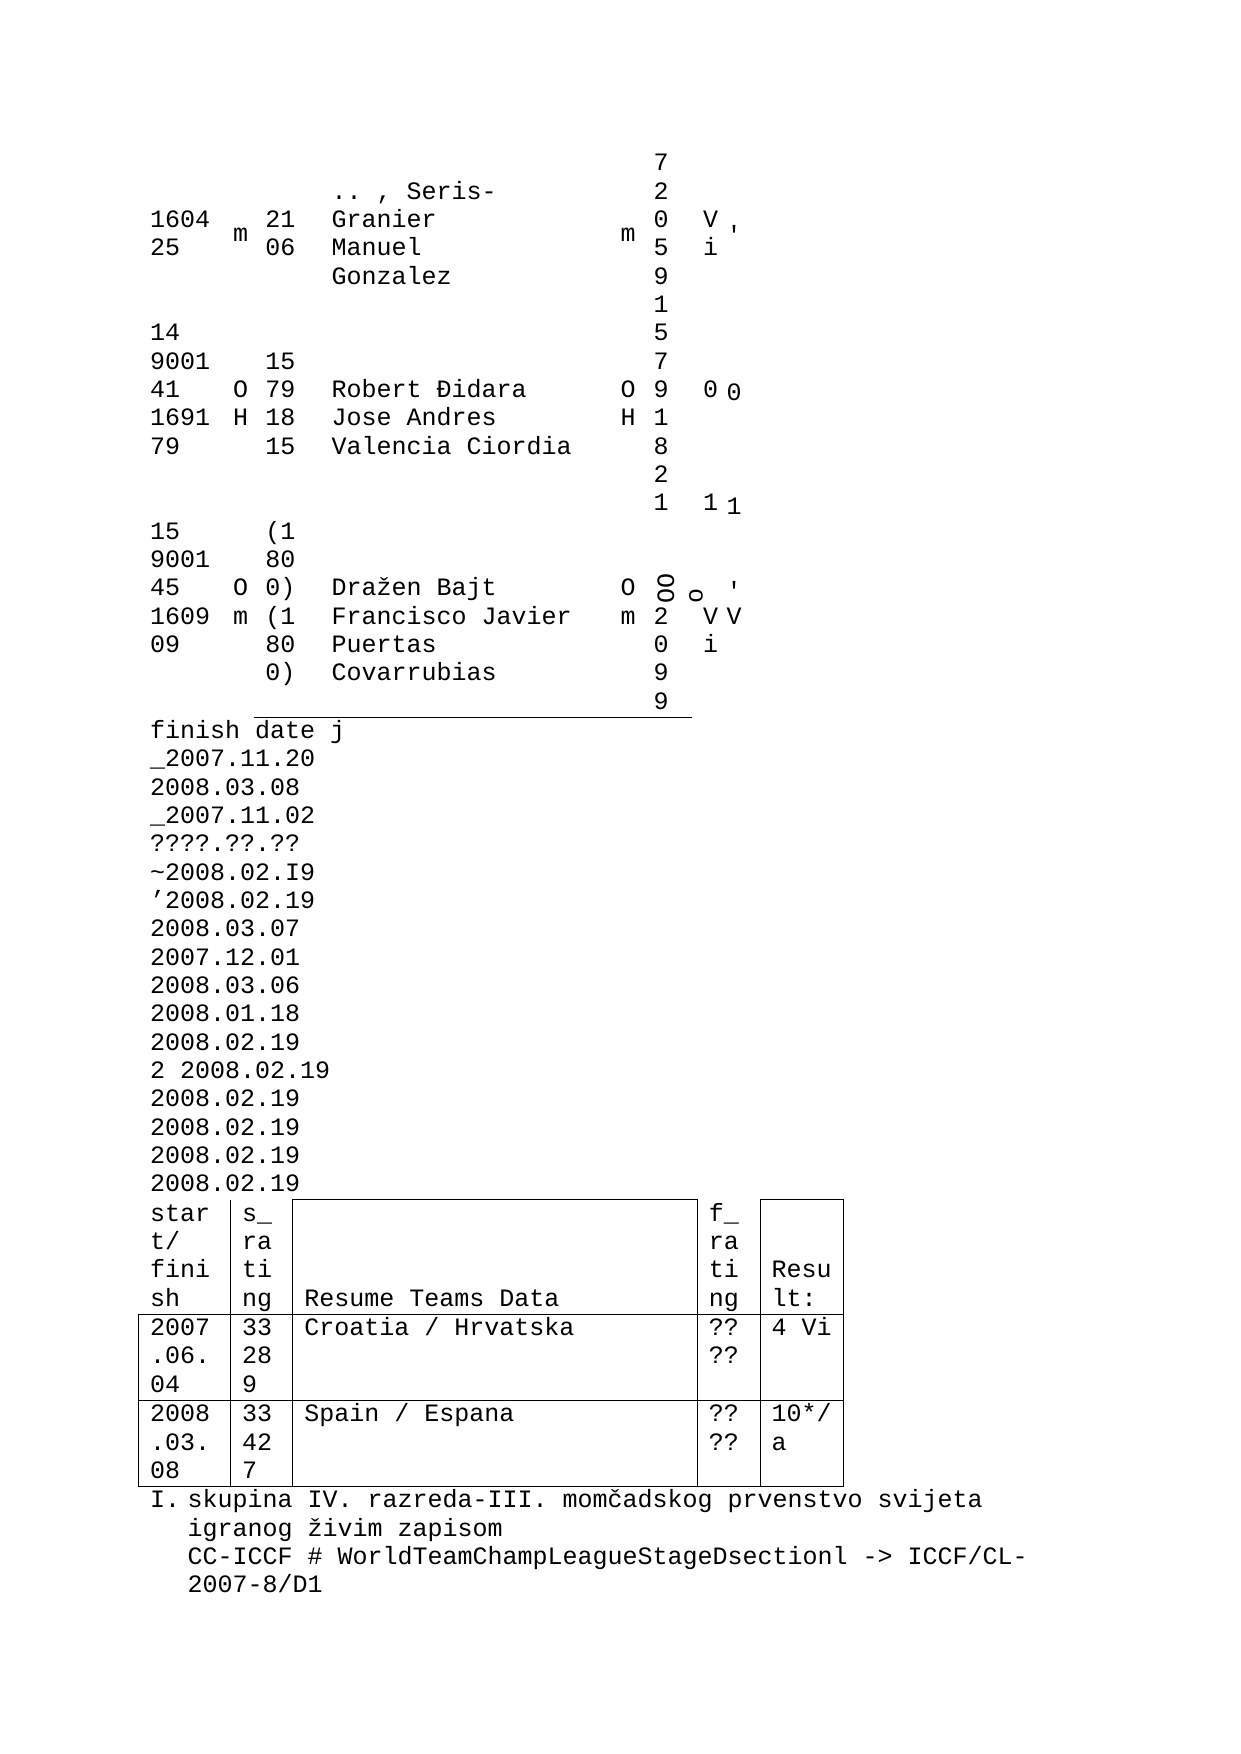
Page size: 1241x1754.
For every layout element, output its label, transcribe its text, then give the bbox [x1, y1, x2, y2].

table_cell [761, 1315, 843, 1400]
text 2008.02.19 [150, 1114, 1090, 1143]
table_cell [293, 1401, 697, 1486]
text 2008.02.19 [150, 1143, 1090, 1171]
text finish date j _2007.11.20 2008.03.08 _2007.11.02 ????.??.?? ~2008.02.I9 ’2008.02.19 2008.03.07 2007.12.01 2008.03.06 2008.01.18 2008.02.19 [150, 718, 1090, 1058]
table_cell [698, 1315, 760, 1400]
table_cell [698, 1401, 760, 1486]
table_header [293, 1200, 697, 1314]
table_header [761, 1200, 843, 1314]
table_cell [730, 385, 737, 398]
text 2008.02.19 [150, 1086, 1090, 1114]
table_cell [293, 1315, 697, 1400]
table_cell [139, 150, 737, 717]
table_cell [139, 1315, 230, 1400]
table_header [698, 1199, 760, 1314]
text I. skupina IV. razreda-III. momčadskog prvenstvo svijeta igranog živim zapisom CC-ICCF # WorldTeamChampLeagueStageDsectionl -> ICCF/CL-2007-8/D1 [150, 1487, 1090, 1600]
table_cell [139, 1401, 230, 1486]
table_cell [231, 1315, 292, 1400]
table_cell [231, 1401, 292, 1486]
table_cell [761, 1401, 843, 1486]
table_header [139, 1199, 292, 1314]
text 2 2008.02.19 [150, 1058, 1090, 1086]
text 2008.02.19 [150, 1171, 1090, 1199]
